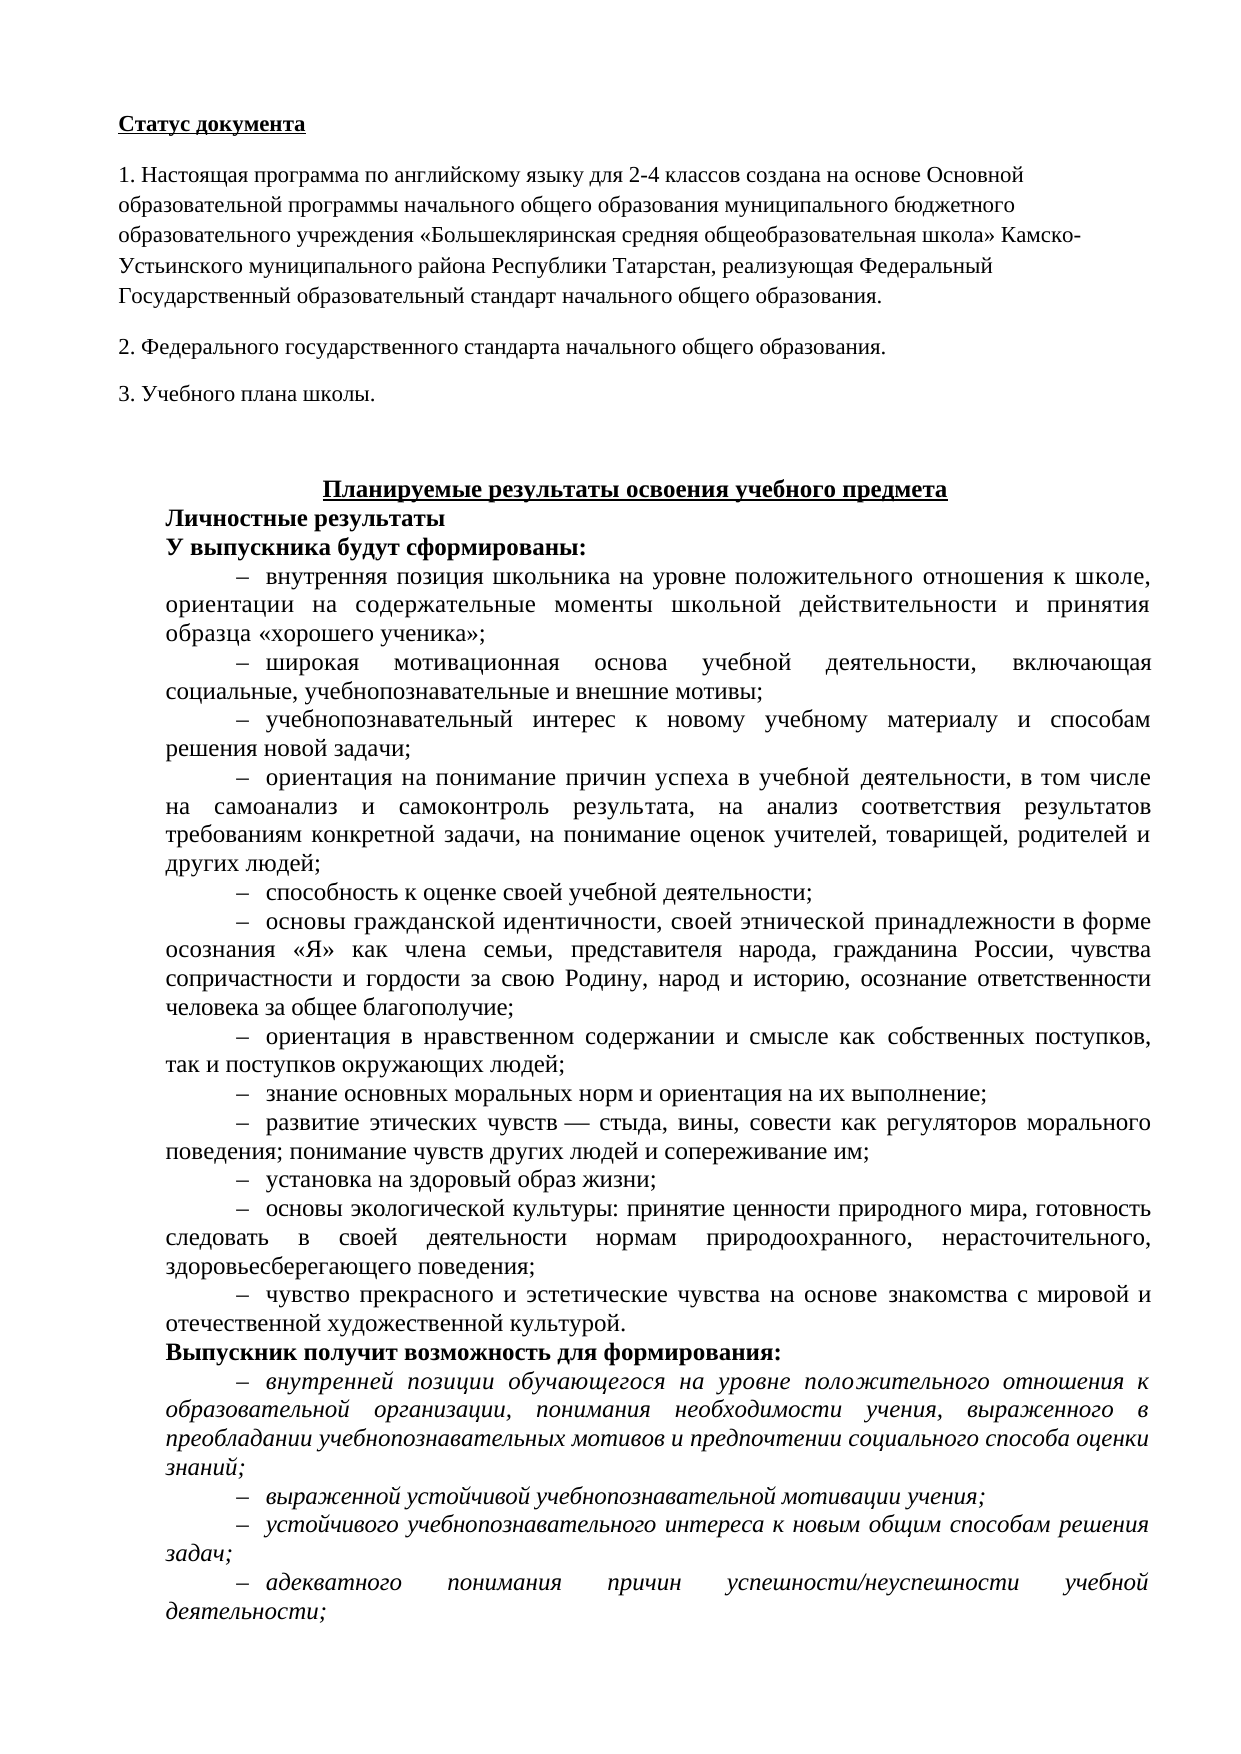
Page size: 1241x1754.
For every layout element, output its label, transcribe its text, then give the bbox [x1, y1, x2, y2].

list внутренняя позиция школьника на уровне положительного отношения к школе, ориентации на содержательные моменты школьной действительности и принятия образца «хорошего ученика»; [165, 561, 1152, 647]
list ориентация на понимание причин успеха в учебной деятельности, в том числе на самоанализ и самоконтроль результата, на анализ соответствия результатов требованиям конкретной задачи, на понимание оценок учителей, товарищей, родителей и других людей; [165, 762, 1152, 877]
list знание основных моральных норм и ориентация на их выполнение; [165, 1078, 1152, 1107]
list способность к оценке своей учебной деятельности; [165, 877, 1152, 906]
text 3. Учебного плана школы. [118, 380, 1152, 407]
list основы экологической культуры: принятие ценности природного мира, готовность следовать в своей деятельности нормам природоохранного, нерасточительного, здоровьесберегающего поведения; [165, 1193, 1152, 1279]
text 1. Настоящая программа по английскому языку для 2-4 классов создана на основе Основной образовательной программы начального общего образования муниципального бюджетного образовательного учреждения «Большекляринская средняя общеобразовательная школа» Камско-Устьинского муниципального района Республики Татарстан, реализующая Федеральный Государственный образовательный стандарт начального общего образования. [118, 161, 1152, 308]
list устойчивого учебно­познавательного интереса к новым общим способам решения задач; [165, 1509, 1152, 1567]
list основы гражданской идентичности, своей этнической принадлежности в форме осознания «Я» как члена семьи, представителя народа, гражданина России, чувства сопричастности и гордости за свою Родину, народ и историю, осознание ответственности человека за общее благополучие; [165, 906, 1152, 1021]
list установка на здоровый образ жизни; [165, 1164, 1152, 1193]
text Выпускник получит возможность для формирования: [118, 1337, 1152, 1366]
list внутренней позиции обучающегося на уровне положительного отношения к образовательной организации, понимания необходимости учения, выраженного в преобладании учебно­познавательных мотивов и предпочтении социального способа оценки знаний; [165, 1366, 1152, 1481]
text У выпускника будут сформированы: [118, 532, 1152, 561]
list учебно­познавательный интерес к новому учебному материалу и способам решения новой задачи; [165, 704, 1152, 762]
text Планируемые результаты освоения учебного предмета [118, 474, 1152, 503]
list адекватного понимания причин успешности/неуспешности учебной деятельности; [165, 1567, 1152, 1624]
text Статус документа [118, 110, 1152, 136]
list развитие этических чувств — стыда, вины, совести как регуляторов морального поведения; понимание чувств других людей и сопереживание им; [165, 1107, 1152, 1164]
list выраженной устойчивой учебно­познавательной мотивации учения; [165, 1481, 1152, 1509]
list ориентация в нравственном содержании и смысле как собственных поступков, так и поступков окружающих людей; [165, 1021, 1152, 1078]
list чувство прекрасного и эстетические чувства на основе знакомства с мировой и отечественной художественной культурой. [165, 1279, 1152, 1337]
text Личностные результаты [118, 503, 1152, 532]
text 2. Федерального государственного стандарта начального общего образования. [118, 333, 1152, 359]
list широкая мотивационная основа учебной деятельности, включающая социальные, учебно­познавательные и внешние мотивы; [165, 647, 1152, 704]
